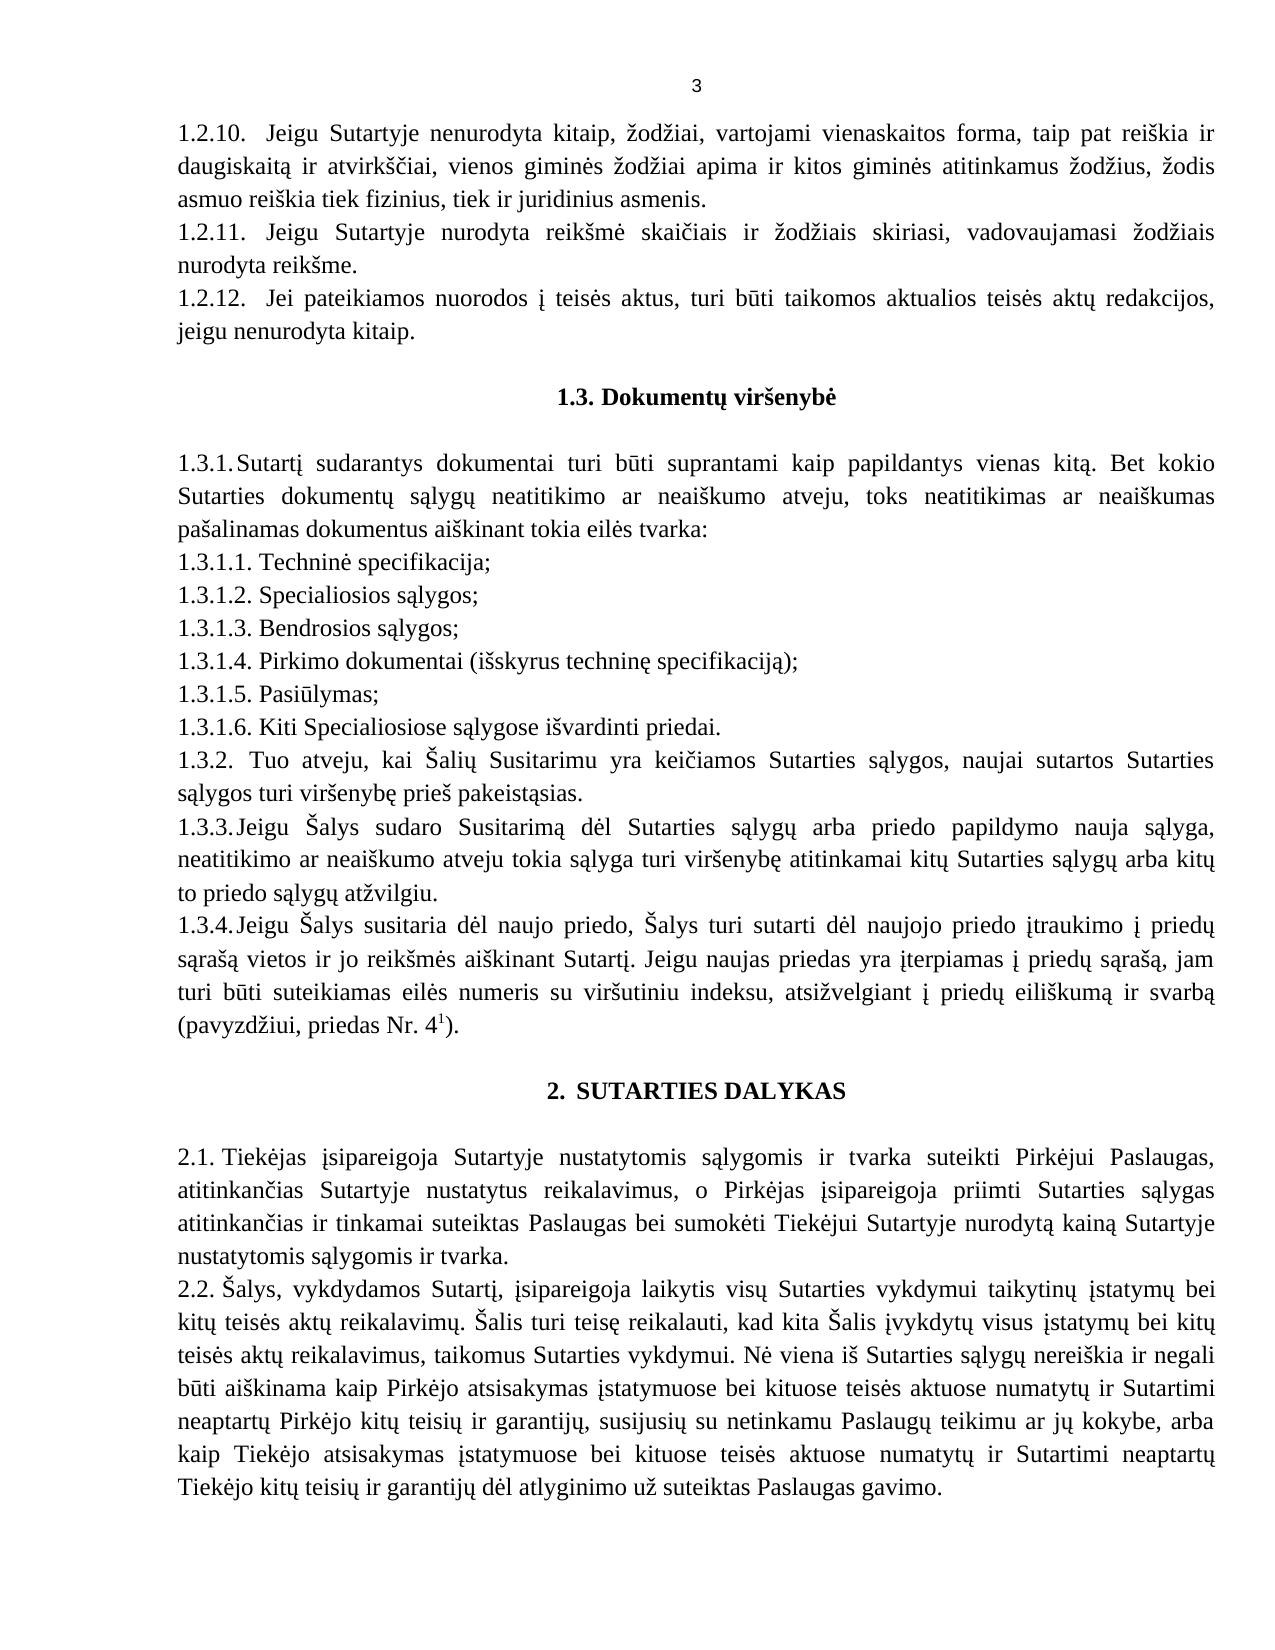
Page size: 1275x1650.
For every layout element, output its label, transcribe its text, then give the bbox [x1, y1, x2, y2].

text 1.3.1.5. Pasiūlymas; [177, 679, 1216, 708]
text 1.2.11. Jeigu Sutartyje nurodyta reikšmė skaičiais ir žodžiais skiriasi, vadovaujamasi žodžiais nurodyta reikšme. [177, 217, 1216, 279]
text 2.2. Šalys, vykdydamos Sutartį, įsipareigoja laikytis visų Sutarties vykdymui taikytinų įstatymų bei kitų teisės aktų reikalavimų. Šalis turi teisę reikalauti, kad kita Šalis įvykdytų visus įstatymų bei kitų teisės aktų reikalavimus, taikomus Sutarties vykdymui. Nė viena iš Sutarties sąlygų nereiškia ir negali būti aiškinama kaip Pirkėjo atsisakymas įstatymuose bei kituose teisės aktuose numatytų ir Sutartimi neaptartų Pirkėjo kitų teisių ir garantijų, susijusių su netinkamu Paslaugų teikimu ar jų kokybe, arba kaip Tiekėjo atsisakymas įstatymuose bei kituose teisės aktuose numatytų ir Sutartimi neaptartų Tiekėjo kitų teisių ir garantijų dėl atlyginimo už suteiktas Paslaugas gavimo. [177, 1274, 1216, 1501]
text 1.3.1.1. Techninė specifikacija; [177, 547, 1216, 576]
text 1.3.1.4. Pirkimo dokumentai (išskyrus techninę specifikaciją); [177, 646, 1216, 675]
text 1.3.2. Tuo atveju, kai Šalių Susitarimu yra keičiamos Sutarties sąlygos, naujai sutartos Sutarties sąlygos turi viršenybę prieš pakeistąsias. [177, 746, 1216, 807]
text 1.3.1.6. Kiti Specialiosiose sąlygose išvardinti priedai. [177, 712, 1216, 741]
text 2.1. Tiekėjas įsipareigoja Sutartyje nustatytomis sąlygomis ir tvarka suteikti Pirkėjui Paslaugas, atitinkančias Sutartyje nustatytus reikalavimus, o Pirkėjas įsipareigoja priimti Sutarties sąlygas atitinkančias ir tinkamai suteiktas Paslaugas bei sumokėti Tiekėjui Sutartyje nurodytą kainą Sutartyje nustatytomis sąlygomis ir tvarka. [177, 1142, 1216, 1269]
text 1.3.4. Jeigu Šalys susitaria dėl naujo priedo, Šalys turi sutarti dėl naujojo priedo įtraukimo į priedų sąrašą vietos ir jo reikšmės aiškinant Sutartį. Jeigu naujas priedas yra įterpiamas į priedų sąrašą, jam turi būti suteikiamas eilės numeris su viršutiniu indeksu, atsižvelgiant į priedų eiliškumą ir svarbą (pavyzdžiui, priedas Nr. 41). [177, 911, 1216, 1038]
text 1.3.3. Jeigu Šalys sudaro Susitarimą dėl Sutarties sąlygų arba priedo papildymo nauja sąlyga, neatitikimo ar neaiškumo atveju tokia sąlyga turi viršenybę atitinkamai kitų Sutarties sąlygų arba kitų to priedo sąlygų atžvilgiu. [177, 812, 1216, 906]
text 2. Sutarties dalykas [177, 1076, 1216, 1104]
text 1.2.10. Jeigu Sutartyje nenurodyta kitaip, žodžiai, vartojami vienaskaitos forma, taip pat reiškia ir daugiskaitą ir atvirkščiai, vienos giminės žodžiai apima ir kitos giminės atitinkamus žodžius, žodis asmuo reiškia tiek fizinius, tiek ir juridinius asmenis. [177, 180, 1216, 213]
text 1.3.1.2. Specialiosios sąlygos; [177, 580, 1216, 609]
text 1.2.10. Jeigu Sutartyje nenurodyta kitaip, žodžiai, vartojami vienaskaitos forma, taip pat reiškia ir daugiskaitą ir atvirkščiai, vienos giminės žodžiai apima ir kitos giminės atitinkamus žodžius, žodis asmuo reiškia tiek fizinius, tiek ir juridinius asmenis. [177, 118, 1216, 151]
text 1.3. Dokumentų viršenybė [177, 382, 1216, 411]
text 1.3.1. Sutartį sudarantys dokumentai turi būti suprantami kaip papildantys vienas kitą. Bet kokio Sutarties dokumentų sąlygų neatitikimo ar neaiškumo atveju, toks neatitikimas ar neaiškumas pašalinamas dokumentus aiškinant tokia eilės tvarka: [177, 448, 1216, 543]
text 1.3.1.3. Bendrosios sąlygos; [177, 613, 1216, 642]
text 1.2.12. Jei pateikiamos nuorodos į teisės aktus, turi būti taikomos aktualios teisės aktų redakcijos, jeigu nenurodyta kitaip. [177, 283, 1216, 345]
